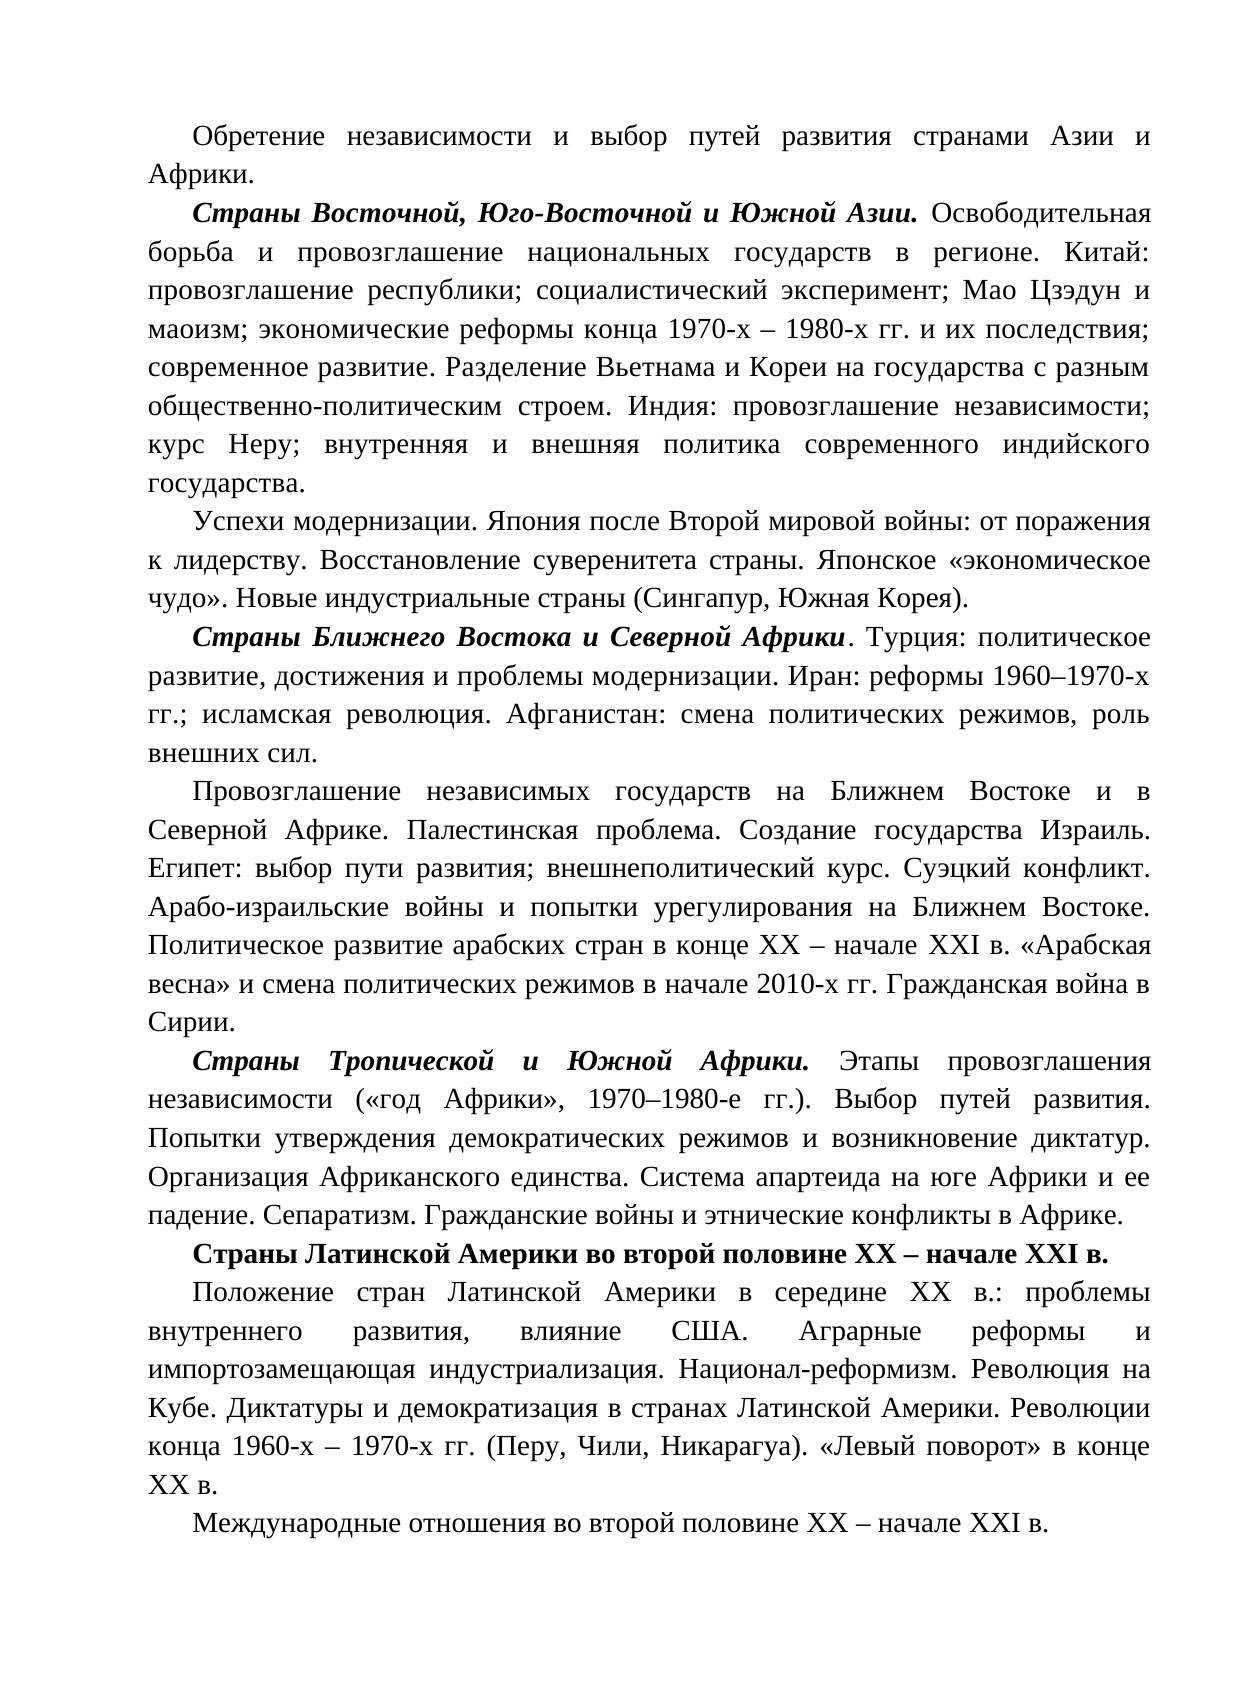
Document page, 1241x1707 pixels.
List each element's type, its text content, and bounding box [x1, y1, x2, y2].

text Страны Восточной, Юго-Восточной и Южной Азии. Освободительная борьба и провозглашение национальных государств в регионе. Китай: провозглашение республики; социалистический эксперимент; Мао Цзэдун и маоизм; экономические реформы конца 1970-х – 1980-х гг. и их последствия; современное развитие. Разделение Вьетнама и Кореи на государства с разным общественно-политическим строем. Индия: провозглашение независимости; курс Неру; внутренняя и внешняя политика современного индийского государства. [148, 195, 1152, 498]
text Положение стран Латинской Америки в середине ХХ в.: проблемы внутреннего развития, влияние США. Аграрные реформы и импортозамещающая индустриализация. Национал-реформизм. Революция на Кубе. Диктатуры и демократизация в странах Латинской Америки. Революции конца 1960-х – 1970-х гг. (Перу, Чили, Никарагуа). «Левый поворот» в конце ХХ в. [148, 1274, 1152, 1501]
text Страны Латинской Америки во второй половине ХХ – начале XXI в. [148, 1236, 1152, 1269]
text Провозглашение независимых государств на Ближнем Востоке и в Северной Африке. Палестинская проблема. Создание государства Израиль. Египет: выбор пути развития; внешнеполитический курс. Суэцкий конфликт. Арабо-израильские войны и попытки урегулирования на Ближнем Востоке. Политическое развитие арабских стран в конце ХХ – начале XXI в. «Арабская весна» и смена политических режимов в начале 2010-х гг. Гражданская война в Сирии. [148, 773, 1152, 1038]
text Международные отношения во второй половине ХХ – начале XXI в. [148, 1506, 1152, 1539]
text Страны Ближнего Востока и Северной Африки. Турция: политическое развитие, достижения и проблемы модернизации. Иран: реформы 1960–1970-х гг.; исламская революция. Афганистан: смена политических режимов, роль внешних сил. [148, 619, 1152, 768]
text Успехи модернизации. Япония после Второй мировой войны: от поражения к лидерству. Восстановление суверенитета страны. Японское «экономическое чудо». Новые индустриальные страны (Сингапур, Южная Корея). [148, 503, 1152, 614]
text Обретение независимости и выбор путей развития странами Азии и Африки. [148, 118, 1152, 190]
text Страны Тропической и Южной Африки. Этапы провозглашения независимости («год Африки», 1970–1980-е гг.). Выбор путей развития. Попытки утверждения демократических режимов и возникновение диктатур. Организация Африканского единства. Система апартеида на юге Африки и ее падение. Сепаратизм. Гражданские войны и этнические конфликты в Африке. [148, 1043, 1152, 1231]
